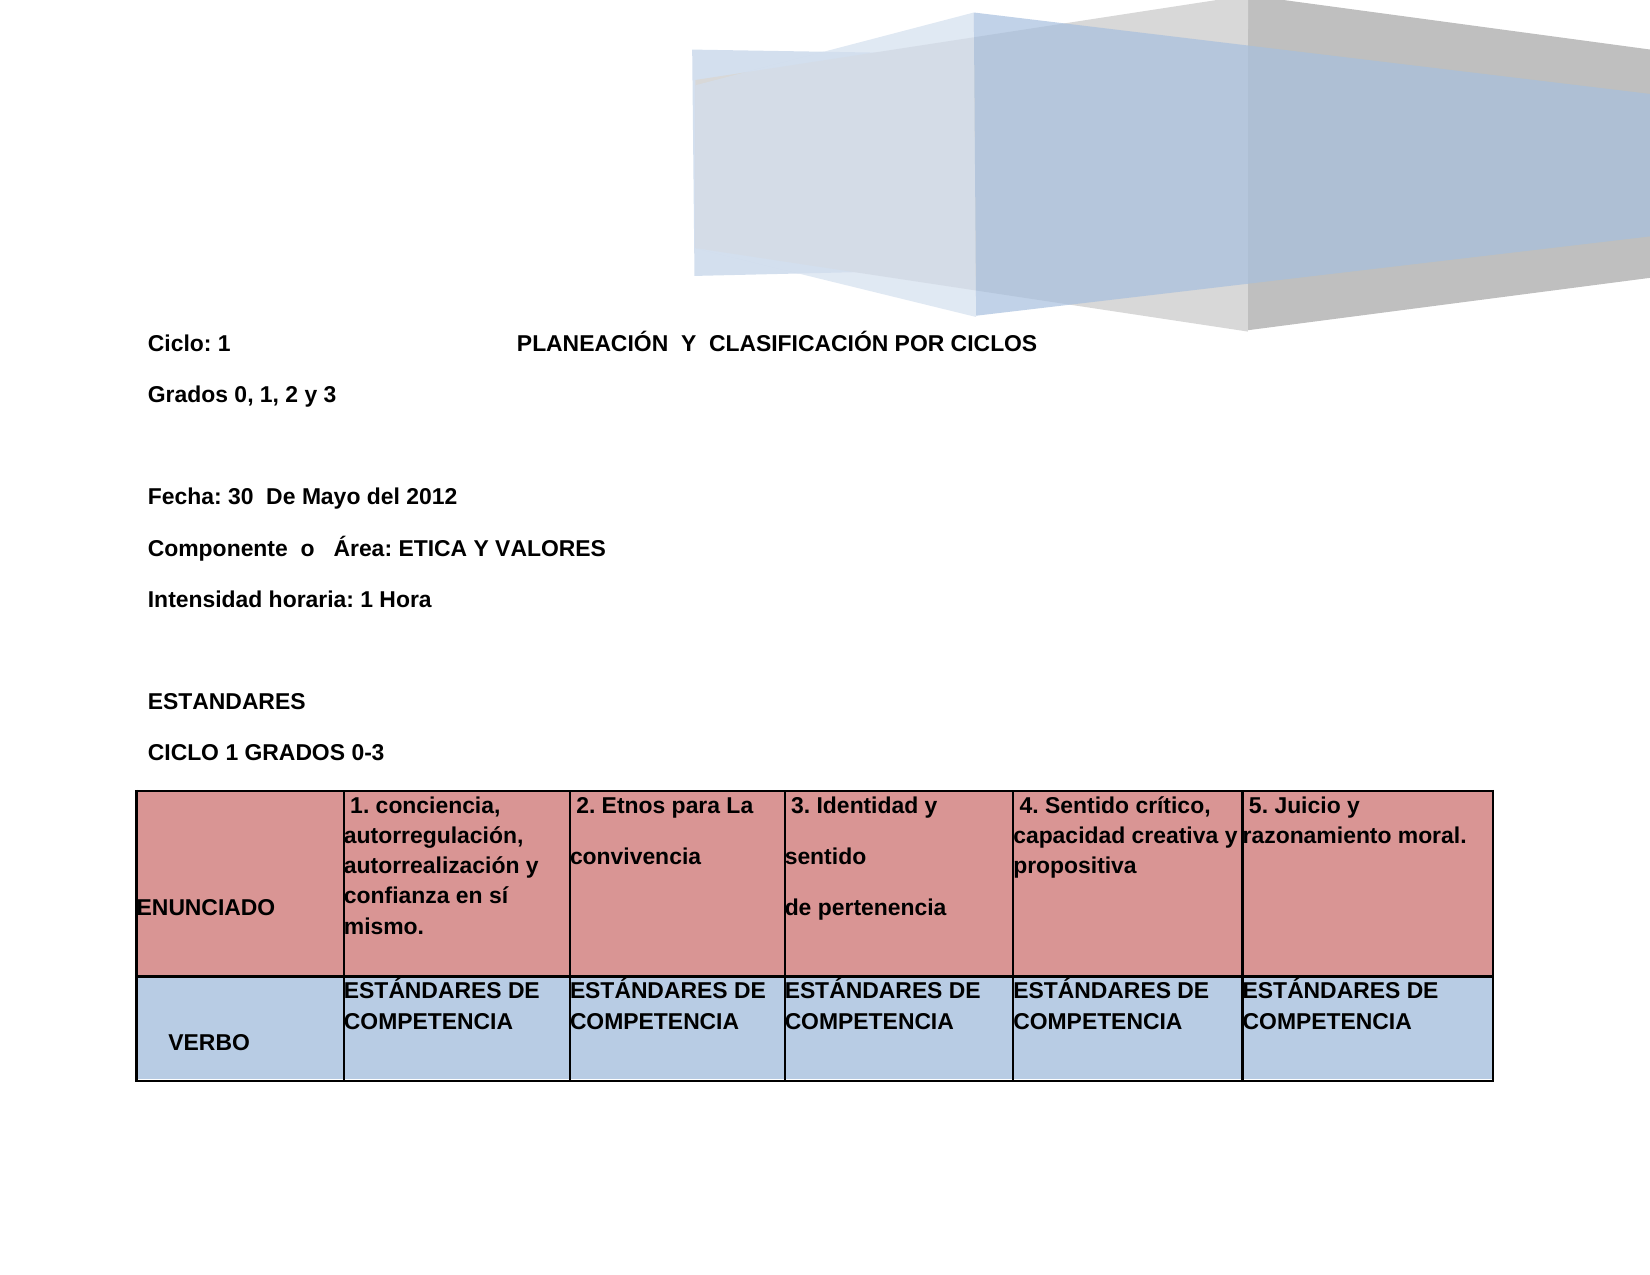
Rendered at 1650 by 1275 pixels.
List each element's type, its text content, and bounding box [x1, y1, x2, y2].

table_header 2. Etnos para La convivencia [571, 792, 784, 975]
text Fecha: 30 De Mayo del 2012 [148, 483, 1502, 510]
text Grados 0, 1, 2 y 3 [148, 381, 1502, 408]
table_header 4. Sentido crítico, capacidad creativa y propositiva [1014, 792, 1241, 975]
text CICLO 1 GRADOS 0-3 [148, 739, 1502, 765]
table_header 5. Juicio y razonamiento moral. [1244, 792, 1492, 975]
text Intensidad horaria: 1 Hora [148, 586, 1502, 612]
text Ciclo: 1 PLANEACIÓN Y CLASIFICACIÓN POR CICLOS [148, 330, 1502, 357]
table_header 3. Identidad y sentido de pertenencia [786, 792, 1012, 975]
table_header ENUNCIADO [138, 792, 343, 975]
table_cell ESTÁNDARES DE COMPETENCIA [786, 978, 1012, 1079]
table_cell ESTÁNDARES DE COMPETENCIA [1014, 978, 1241, 1079]
table_cell ESTÁNDARES DE COMPETENCIA [1244, 978, 1492, 1079]
text Componente o Área: ETICA Y VALORES [148, 534, 1502, 561]
table_cell ESTÁNDARES DE COMPETENCIA [571, 978, 784, 1079]
table_header 1. conciencia, autorregulación, autorrealización y confianza en sí mismo. [345, 792, 569, 975]
table_cell VERBO [138, 978, 343, 1079]
table_cell ESTÁNDARES DE COMPETENCIA [345, 978, 569, 1079]
text ESTANDARES [148, 688, 1502, 714]
